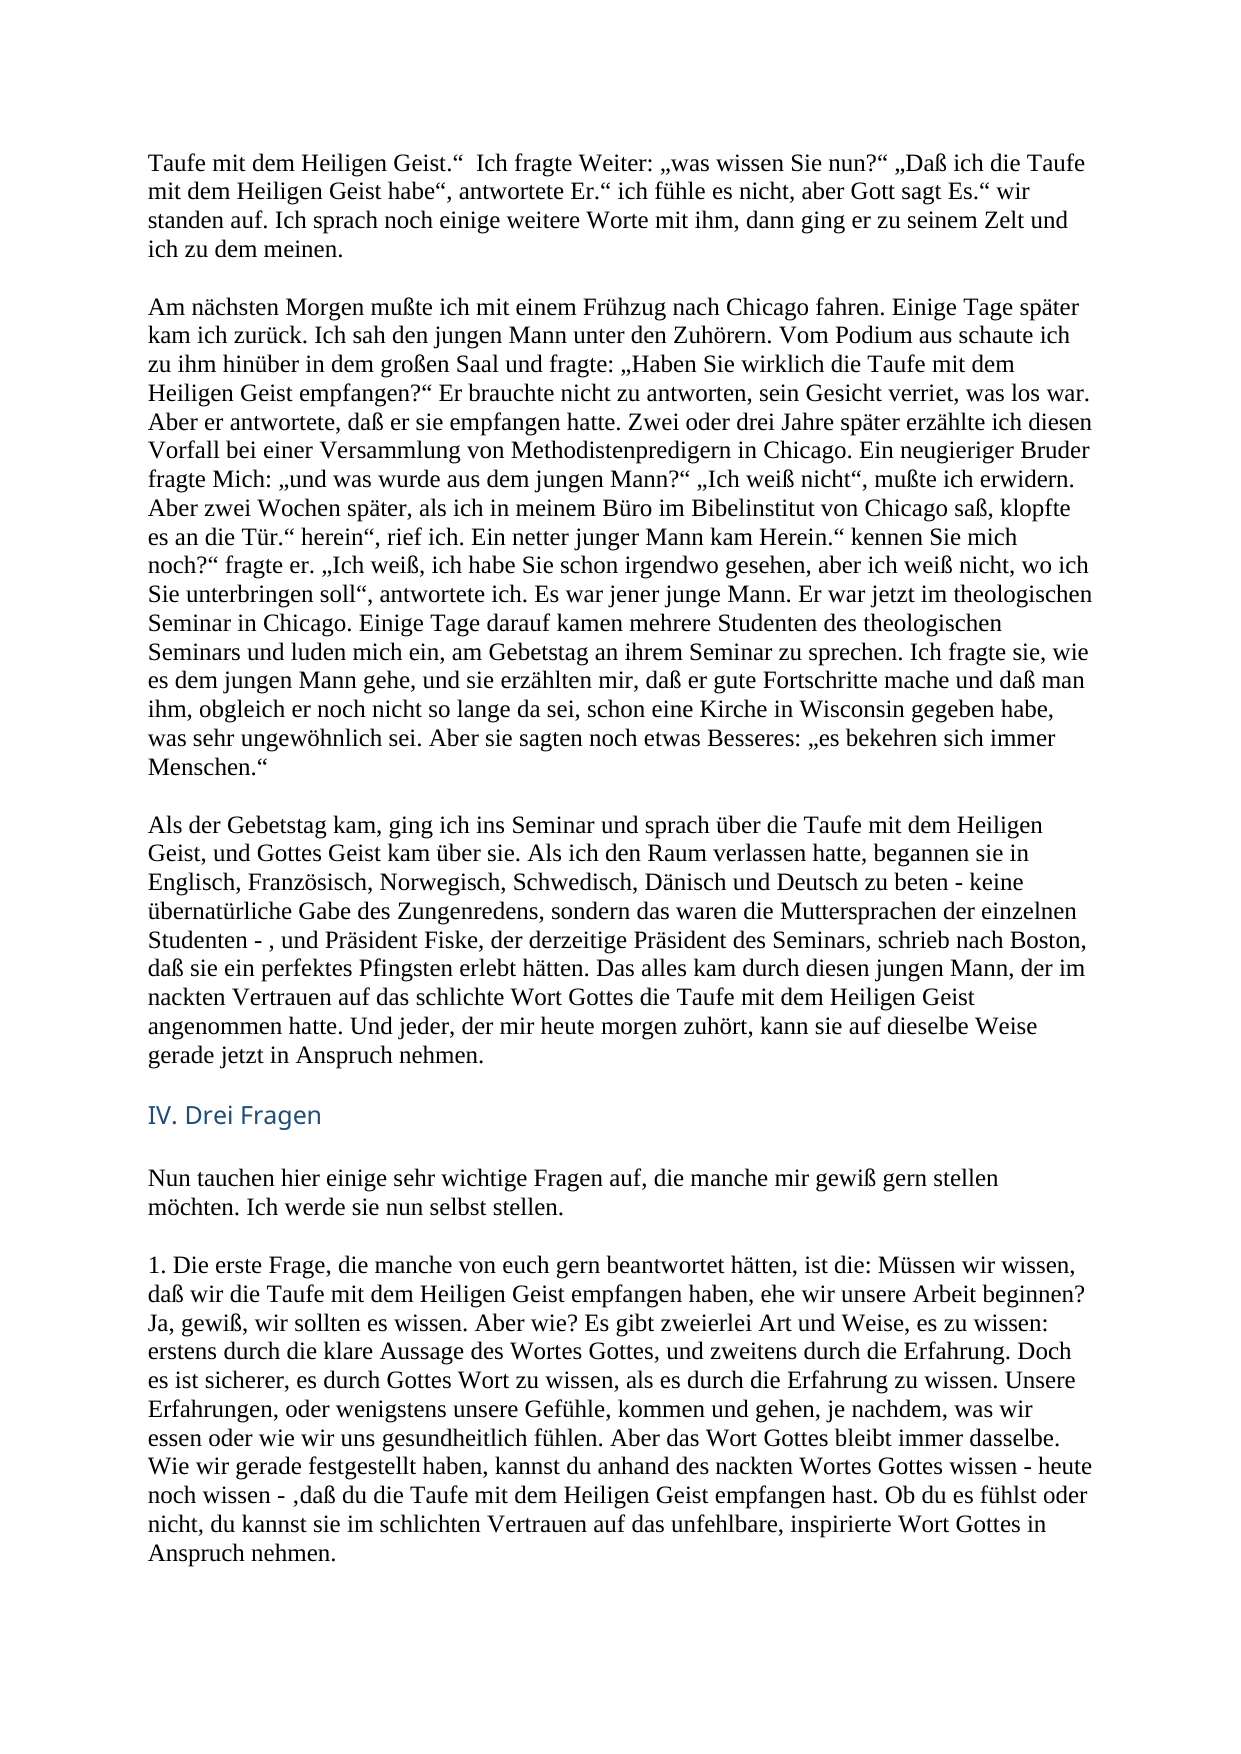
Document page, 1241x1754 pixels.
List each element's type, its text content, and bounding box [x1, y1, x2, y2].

subtitle IV. Drei Fragen [148, 1098, 1093, 1132]
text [148, 148, 1093, 263]
text 1. Die erste Frage, die manche von euch gern beantwortet hätten, ist die: Müssen wir wissen, daß wir die Taufe mit dem Heiligen Geist empfangen haben, ehe wir unsere Arbeit beginnen? Ja, gewiß, wir sollten es wissen. Aber wie? Es gibt zweierlei Art und Weise, es zu wissen: erstens durch die klare Aussage des Wortes Gottes, und zweitens durch die Erfahrung. Doch es ist sicherer, es durch Gottes Wort zu wissen, als es durch die Erfahrung zu wissen. Unsere Erfahrungen, oder wenigstens unsere Gefühle, kommen und gehen, je nachdem, was wir essen oder wie wir uns gesundheitlich fühlen. Aber das Wort Gottes bleibt immer dasselbe. Wie wir gerade festgestellt haben, kannst du anhand des nackten Wortes Gottes wissen - heute noch wissen - ‚daß du die Taufe mit dem Heiligen Geist empfangen hast. Ob du es fühlst oder nicht, du kannst sie im schlichten Vertrauen auf das unfehlbare, inspirierte Wort Gottes in Anspruch nehmen. [148, 1250, 1093, 1566]
text Als der Gebetstag kam, ging ich ins Seminar und sprach über die Taufe mit dem Heiligen Geist, und Gottes Geist kam über sie. Als ich den Raum verlassen hatte, begannen sie in Englisch, Französisch, Norwegisch, Schwedisch, Dänisch und Deutsch zu beten - keine übernatürliche Gabe des Zungenredens, sondern das waren die Muttersprachen der einzelnen Studenten - , und Präsident Fiske, der derzeitige Präsident des Seminars, schrieb nach Boston, daß sie ein perfektes Pfingsten erlebt hätten. Das alles kam durch diesen jungen Mann, der im nackten Vertrauen auf das schlichte Wort Gottes die Taufe mit dem Heiligen Geist angenommen hatte. Und jeder, der mir heute morgen zuhört, kann sie auf dieselbe Weise gerade jetzt in Anspruch nehmen. [148, 810, 1093, 1068]
text Nun tauchen hier einige sehr wichtige Fragen auf, die manche mir gewiß gern stellen möchten. Ich werde sie nun selbst stellen. [148, 1163, 1093, 1221]
text Am nächsten Morgen mußte ich mit einem Frühzug nach Chicago fahren. Einige Tage später kam ich zurück. Ich sah den jungen Mann unter den Zuhörern. Vom Podium aus schaute ich zu ihm hinüber in dem großen Saal und fragte: „Haben Sie wirklich die Taufe mit dem Heiligen Geist empfangen?“ Er brauchte nicht zu antworten, sein Gesicht verriet, was los war. Aber er antwortete, daß er sie empfangen hatte. Zwei oder drei Jahre später erzählte ich diesen Vorfall bei einer Versammlung von Methodistenpredigern in Chicago. Ein neugieriger Bruder fragte Mich: „und was wurde aus dem jungen Mann?“ „Ich weiß nicht“, mußte ich erwidern. Aber zwei Wochen später, als ich in meinem Büro im Bibelinstitut von Chicago saß, klopfte es an die Tür.“ herein“, rief ich. Ein netter junger Mann kam Herein.“ kennen Sie mich noch?“ fragte er. „Ich weiß, ich habe Sie schon irgendwo gesehen, aber ich weiß nicht, wo ich Sie unterbringen soll“, antwortete ich. Es war jener junge Mann. Er war jetzt im theologischen Seminar in Chicago. Einige Tage darauf kamen mehrere Studenten des theologischen Seminars und luden mich ein, am Gebetstag an ihrem Seminar zu sprechen. Ich fragte sie, wie es dem jungen Mann gehe, und sie erzählten mir, daß er gute Fortschritte mache und daß man ihm, obgleich er noch nicht so lange da sei, schon eine Kirche in Wisconsin gegeben habe, was sehr ungewöhnlich sei. Aber sie sagten noch etwas Besseres: „es bekehren sich immer Menschen.“ [148, 292, 1093, 781]
